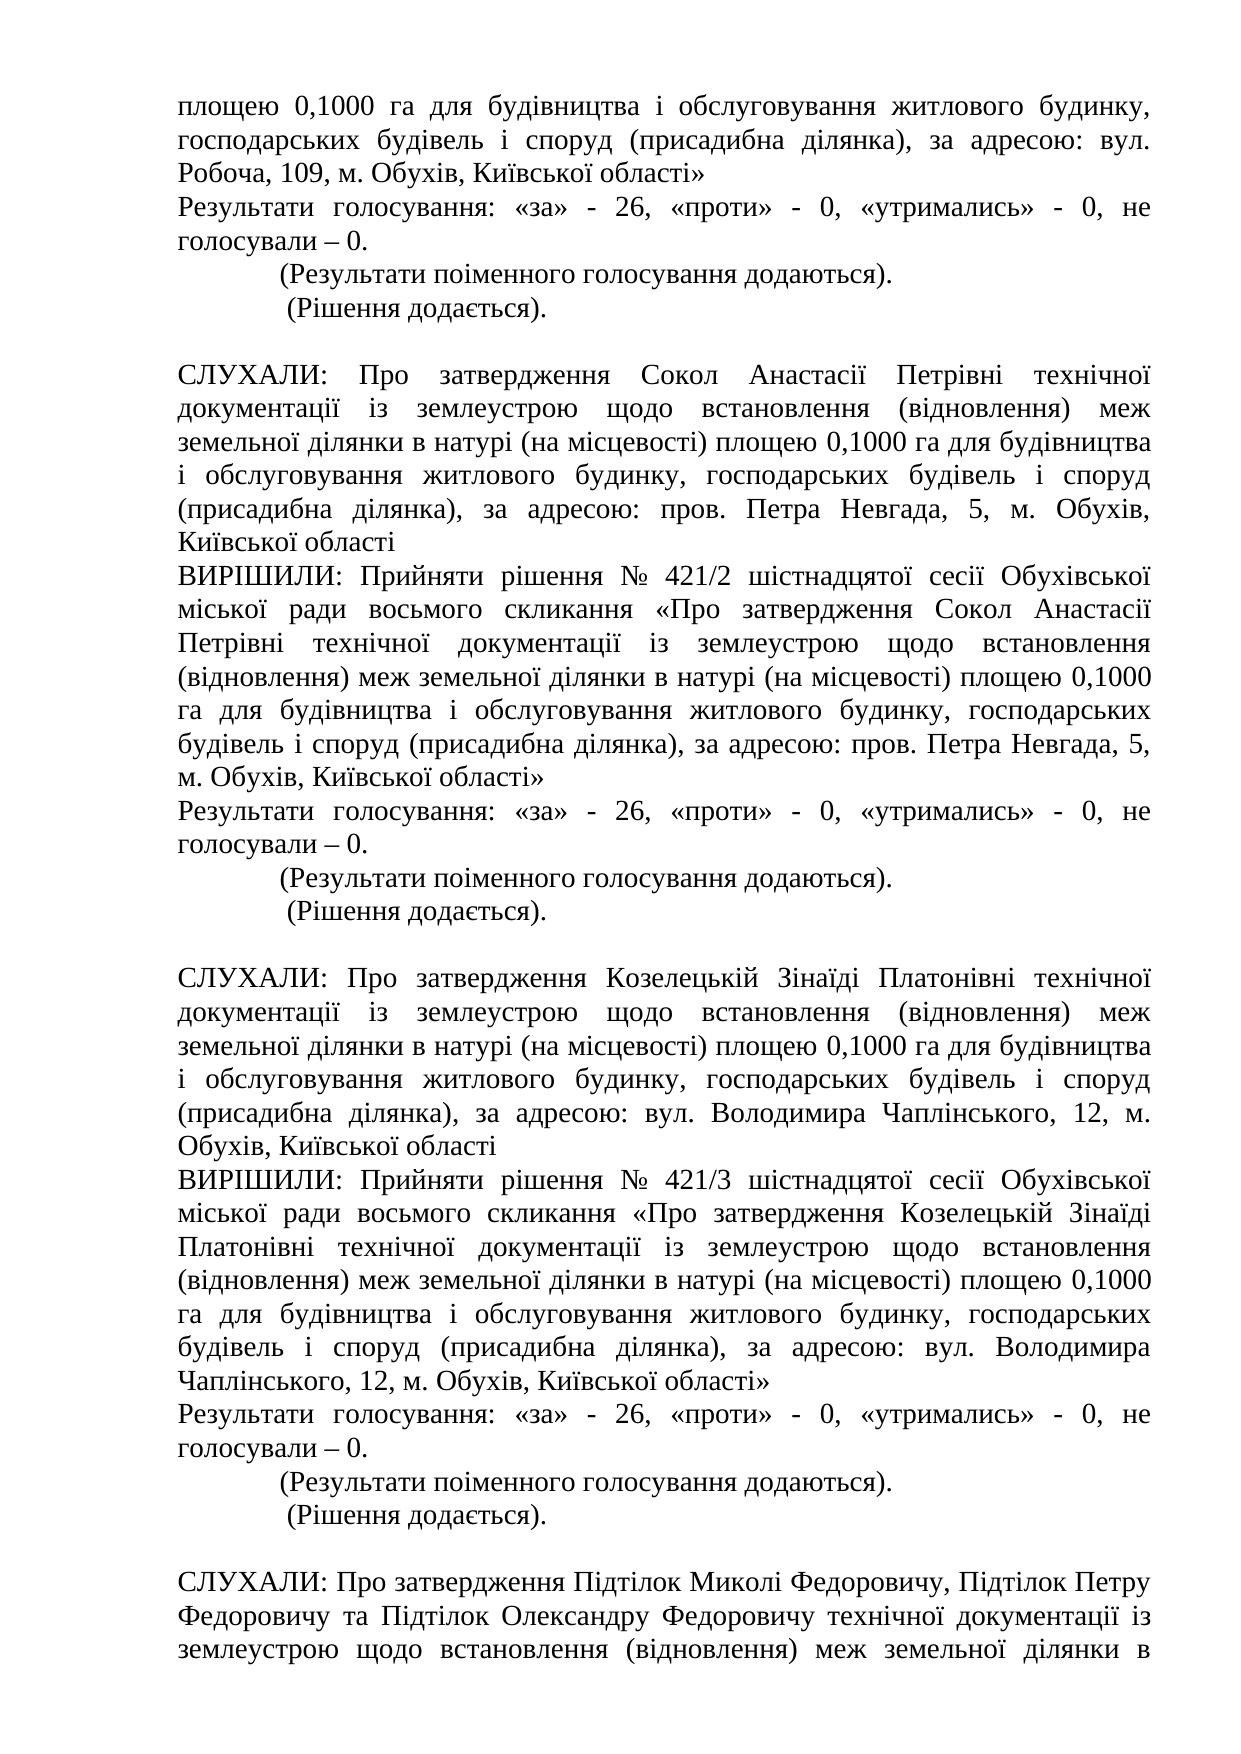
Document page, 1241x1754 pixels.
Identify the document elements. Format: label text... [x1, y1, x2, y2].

subtitle Результати голосування: «за» - 26, «проти» - 0, «утримались» - 0, не голосували – 0. [177, 189, 1152, 256]
subtitle (Результати поіменного голосування додаються). [177, 860, 1152, 893]
subtitle (Рішення додається). [177, 1497, 1152, 1531]
subtitle (Рішення додається). [177, 893, 1152, 927]
text СЛУХАЛИ: Про затвердження Сокол Анастасії Петрівні технічної документації із землеустрою щодо встановлення (відновлення) меж земельної ділянки в натурі (на місцевості) площею 0,1000 га для будівництва і обслуговування житлового будинку, господарських будівель і споруд (присадибна ділянка), за адресою: пров. Петра Невгада, 5, м. Обухів, Київської області [177, 357, 1152, 558]
text ВИРІШИЛИ: Прийняти рішення № 421/2 шістнадцятої сесії Обухівської міської ради восьмого скликання «Про затвердження Сокол Анастасії Петрівні технічної документації із землеустрою щодо встановлення (відновлення) меж земельної ділянки в натурі (на місцевості) площею 0,1000 га для будівництва і обслуговування житлового будинку, господарських будівель і споруд (присадибна ділянка), за адресою: пров. Петра Невгада, 5, м. Обухів, Київської області» [177, 558, 1152, 793]
text СЛУХАЛИ: Про затвердження Козелецькій Зінаїді Платонівні технічної документації із землеустрою щодо встановлення (відновлення) меж земельної ділянки в натурі (на місцевості) площею 0,1000 га для будівництва і обслуговування житлового будинку, господарських будівель і споруд (присадибна ділянка), за адресою: вул. Володимира Чаплінського, 12, м. Обухів, Київської області [177, 961, 1152, 1162]
subtitle (Результати поіменного голосування додаються). [177, 1464, 1152, 1497]
subtitle (Результати поіменного голосування додаються). [177, 256, 1152, 290]
text ВИРІШИЛИ: Прийняти рішення № 421/3 шістнадцятої сесії Обухівської міської ради восьмого скликання «Про затвердження Козелецькій Зінаїді Платонівні технічної документації із землеустрою щодо встановлення (відновлення) меж земельної ділянки в натурі (на місцевості) площею 0,1000 га для будівництва і обслуговування житлового будинку, господарських будівель і споруд (присадибна ділянка), за адресою: вул. Володимира Чаплінського, 12, м. Обухів, Київської області» [177, 1162, 1152, 1397]
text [177, 1564, 1152, 1665]
subtitle (Рішення додається). [177, 290, 1152, 323]
subtitle Результати голосування: «за» - 26, «проти» - 0, «утримались» - 0, не голосували – 0. [177, 793, 1152, 860]
subtitle Результати голосування: «за» - 26, «проти» - 0, «утримались» - 0, не голосували – 0. [177, 1397, 1152, 1464]
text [177, 88, 1152, 189]
